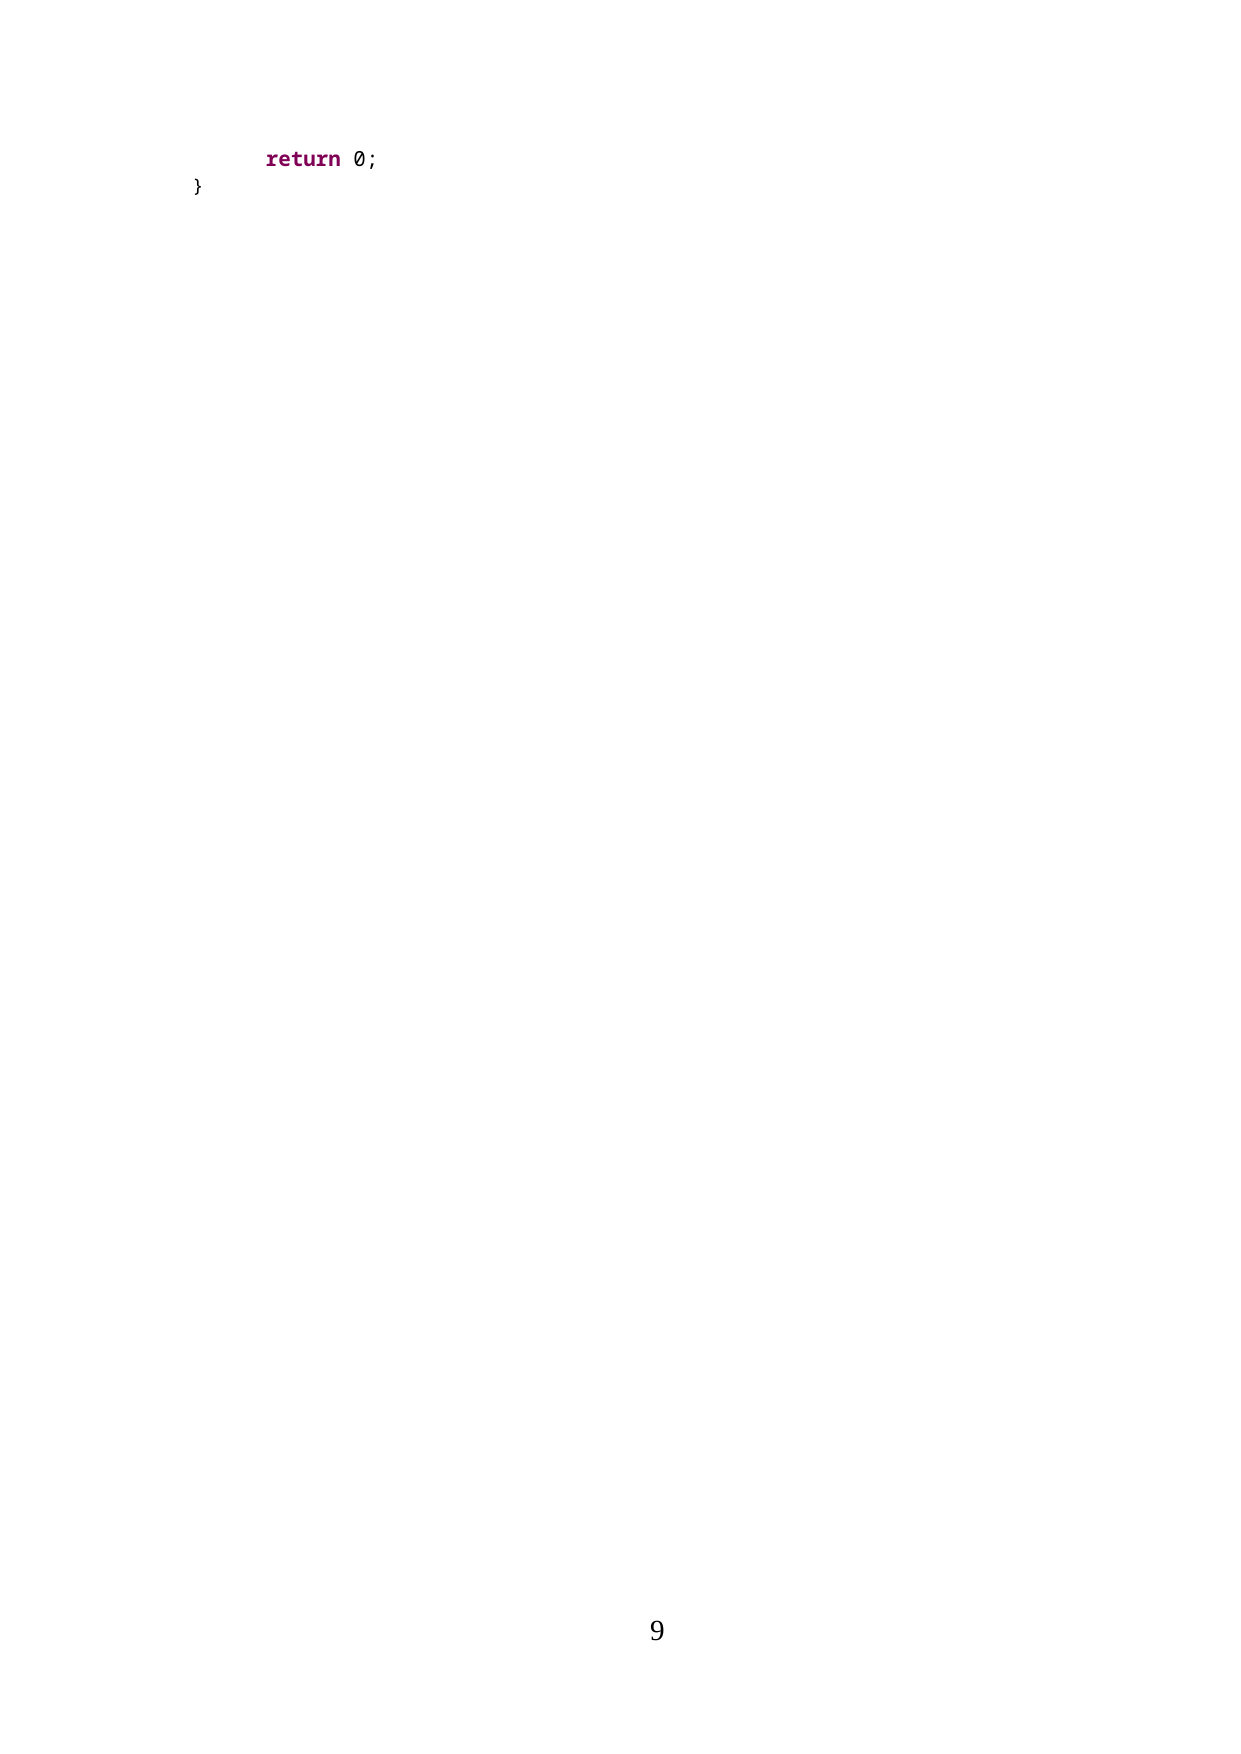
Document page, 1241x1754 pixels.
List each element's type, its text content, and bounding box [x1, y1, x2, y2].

text } [118, 172, 1122, 198]
text return 0; [192, 144, 1122, 172]
